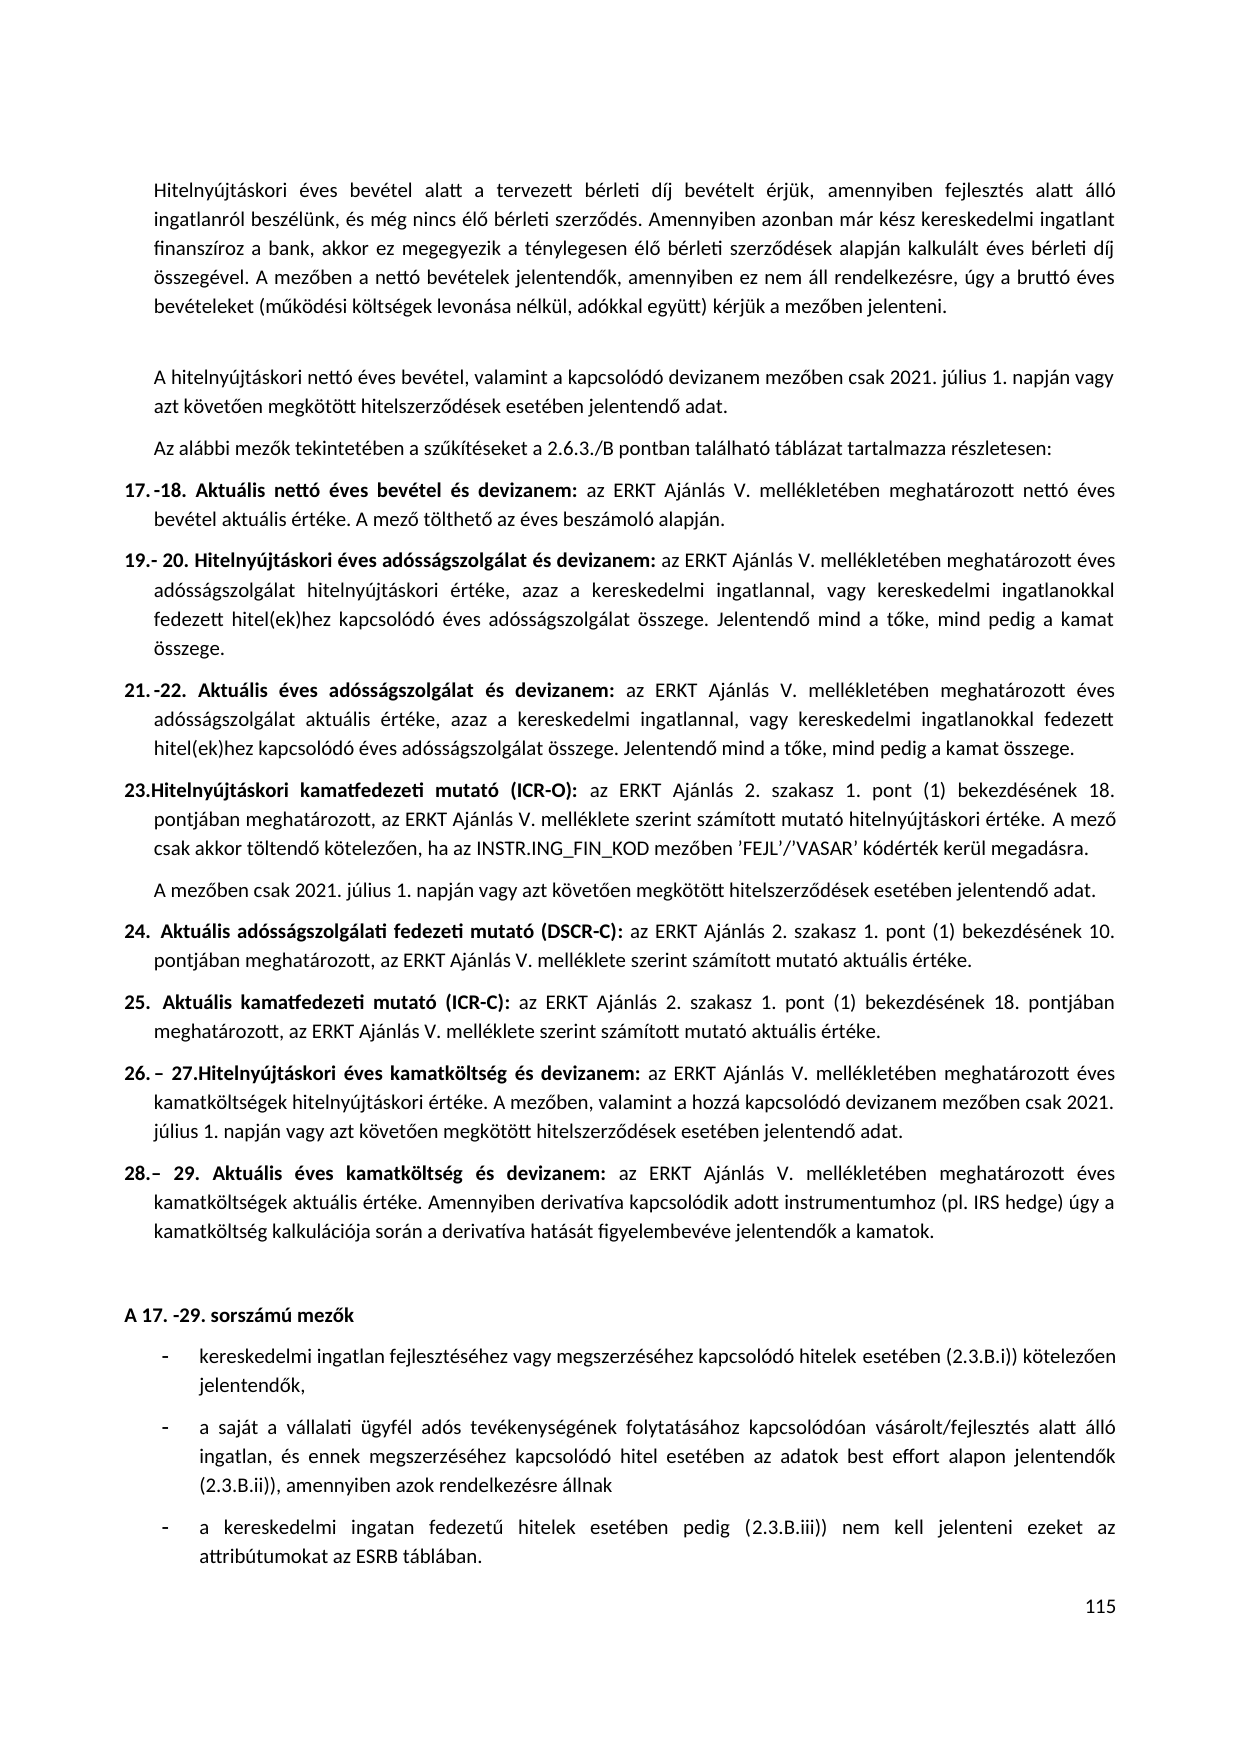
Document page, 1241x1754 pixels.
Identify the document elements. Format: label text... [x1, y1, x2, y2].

list Aktuális adósságszolgálati fedezeti mutató (DSCR-C): az ERKT Ajánlás 2. szakasz 1. pont (1) bekezdésének 10. pontjában meghatározott, az ERKT Ajánlás V. melléklete szerint számított mutató aktuális értéke. [124, 918, 1116, 973]
text Hitelnyújtáskori éves bevétel alatt a tervezett bérleti díj bevételt érjük, amennyiben fejlesztés alatt álló ingatlanról beszélünk, és még nincs élő bérleti szerződés. Amennyiben azonban már kész kereskedelmi ingatlant finanszíroz a bank, akkor ez megegyezik a ténylegesen élő bérleti szerződések alapján kalkulált éves bérleti díj összegével. A mezőben a nettó bevételek jelentendők, amennyiben ez nem áll rendelkezésre, úgy a bruttó éves bevételeket (működési költségek levonása nélkül, adókkal együtt) kérjük a mezőben jelenteni. [154, 177, 1116, 319]
list -18. Aktuális nettó éves bevétel és devizanem: az ERKT Ajánlás V. mellékletében meghatározott nettó éves bevétel aktuális értéke. A mező tölthető az éves beszámoló alapján. [124, 477, 1116, 531]
list a saját a vállalati ügyfél adós tevékenységének folytatásához kapcsolódóan vásárolt/fejlesztés alatt álló ingatlan, és ennek megszerzéséhez kapcsolódó hitel esetében az adatok best effort alapon jelentendők (2.3.B.ii)), amennyiben azok rendelkezésre állnak [162, 1414, 1116, 1498]
text A hitelnyújtáskori nettó éves bevétel, valamint a kapcsolódó devizanem mezőben csak 2021. július 1. napján vagy azt követően megkötött hitelszerződések esetében jelentendő adat. [154, 364, 1116, 419]
text A mezőben csak 2021. július 1. napján vagy azt követően megkötött hitelszerződések esetében jelentendő adat. [154, 877, 1116, 902]
text 23.Hitelnyújtáskori kamatfedezeti mutató (ICR-O): az ERKT Ajánlás 2. szakasz 1. pont (1) bekezdésének 18. pontjában meghatározott, az ERKT Ajánlás V. melléklete szerint számított mutató hitelnyújtáskori értéke. A mező csak akkor töltendő kötelezően, ha az INSTR.ING_FIN_KOD mezőben ’FEJL’/’VASAR’ kódérték kerül megadásra. [124, 777, 1116, 861]
list -22. Aktuális éves adósságszolgálat és devizanem: az ERKT Ajánlás V. mellékletében meghatározott éves adósságszolgálat aktuális értéke, azaz a kereskedelmi ingatlannal, vagy kereskedelmi ingatlanokkal fedezett hitel(ek)hez kapcsolódó éves adósságszolgálat összege. Jelentendő mind a tőke, mind pedig a kamat összege. [124, 677, 1116, 761]
list Aktuális kamatfedezeti mutató (ICR-C): az ERKT Ajánlás 2. szakasz 1. pont (1) bekezdésének 18. pontjában meghatározott, az ERKT Ajánlás V. melléklete szerint számított mutató aktuális értéke. [124, 989, 1116, 1044]
text 28.– 29. Aktuális éves kamatköltség és devizanem: az ERKT Ajánlás V. mellékletében meghatározott éves kamatköltségek aktuális értéke. Amennyiben derivatíva kapcsolódik adott instrumentumhoz (pl. IRS hedge) úgy a kamatköltség kalkulációja során a derivatíva hatását figyelembevéve jelentendők a kamatok. [124, 1160, 1116, 1244]
list a kereskedelmi ingatan fedezetű hitelek esetében pedig (2.3.B.iii)) nem kell jelenteni ezeket az attribútumokat az ESRB táblában. [162, 1514, 1116, 1569]
text 19.- 20. Hitelnyújtáskori éves adósságszolgálat és devizanem: az ERKT Ajánlás V. mellékletében meghatározott éves adósságszolgálat hitelnyújtáskori értéke, azaz a kereskedelmi ingatlannal, vagy kereskedelmi ingatlanokkal fedezett hitel(ek)hez kapcsolódó éves adósságszolgálat összege. Jelentendő mind a tőke, mind pedig a kamat összege. [124, 548, 1116, 661]
text A 17. -29. sorszámú mezők [124, 1302, 1116, 1327]
list – 27.Hitelnyújtáskori éves kamatköltség és devizanem: az ERKT Ajánlás V. mellékletében meghatározott éves kamatköltségek hitelnyújtáskori értéke. A mezőben, valamint a hozzá kapcsolódó devizanem mezőben csak 2021. július 1. napján vagy azt követően megkötött hitelszerződések esetében jelentendő adat. [124, 1060, 1116, 1144]
text Az alábbi mezők tekintetében a szűkítéseket a 2.6.3./B pontban található táblázat tartalmazza részletesen: [154, 435, 1116, 461]
list kereskedelmi ingatlan fejlesztéséhez vagy megszerzéséhez kapcsolódó hitelek esetében (2.3.B.i)) kötelezően jelentendők, [162, 1343, 1116, 1398]
